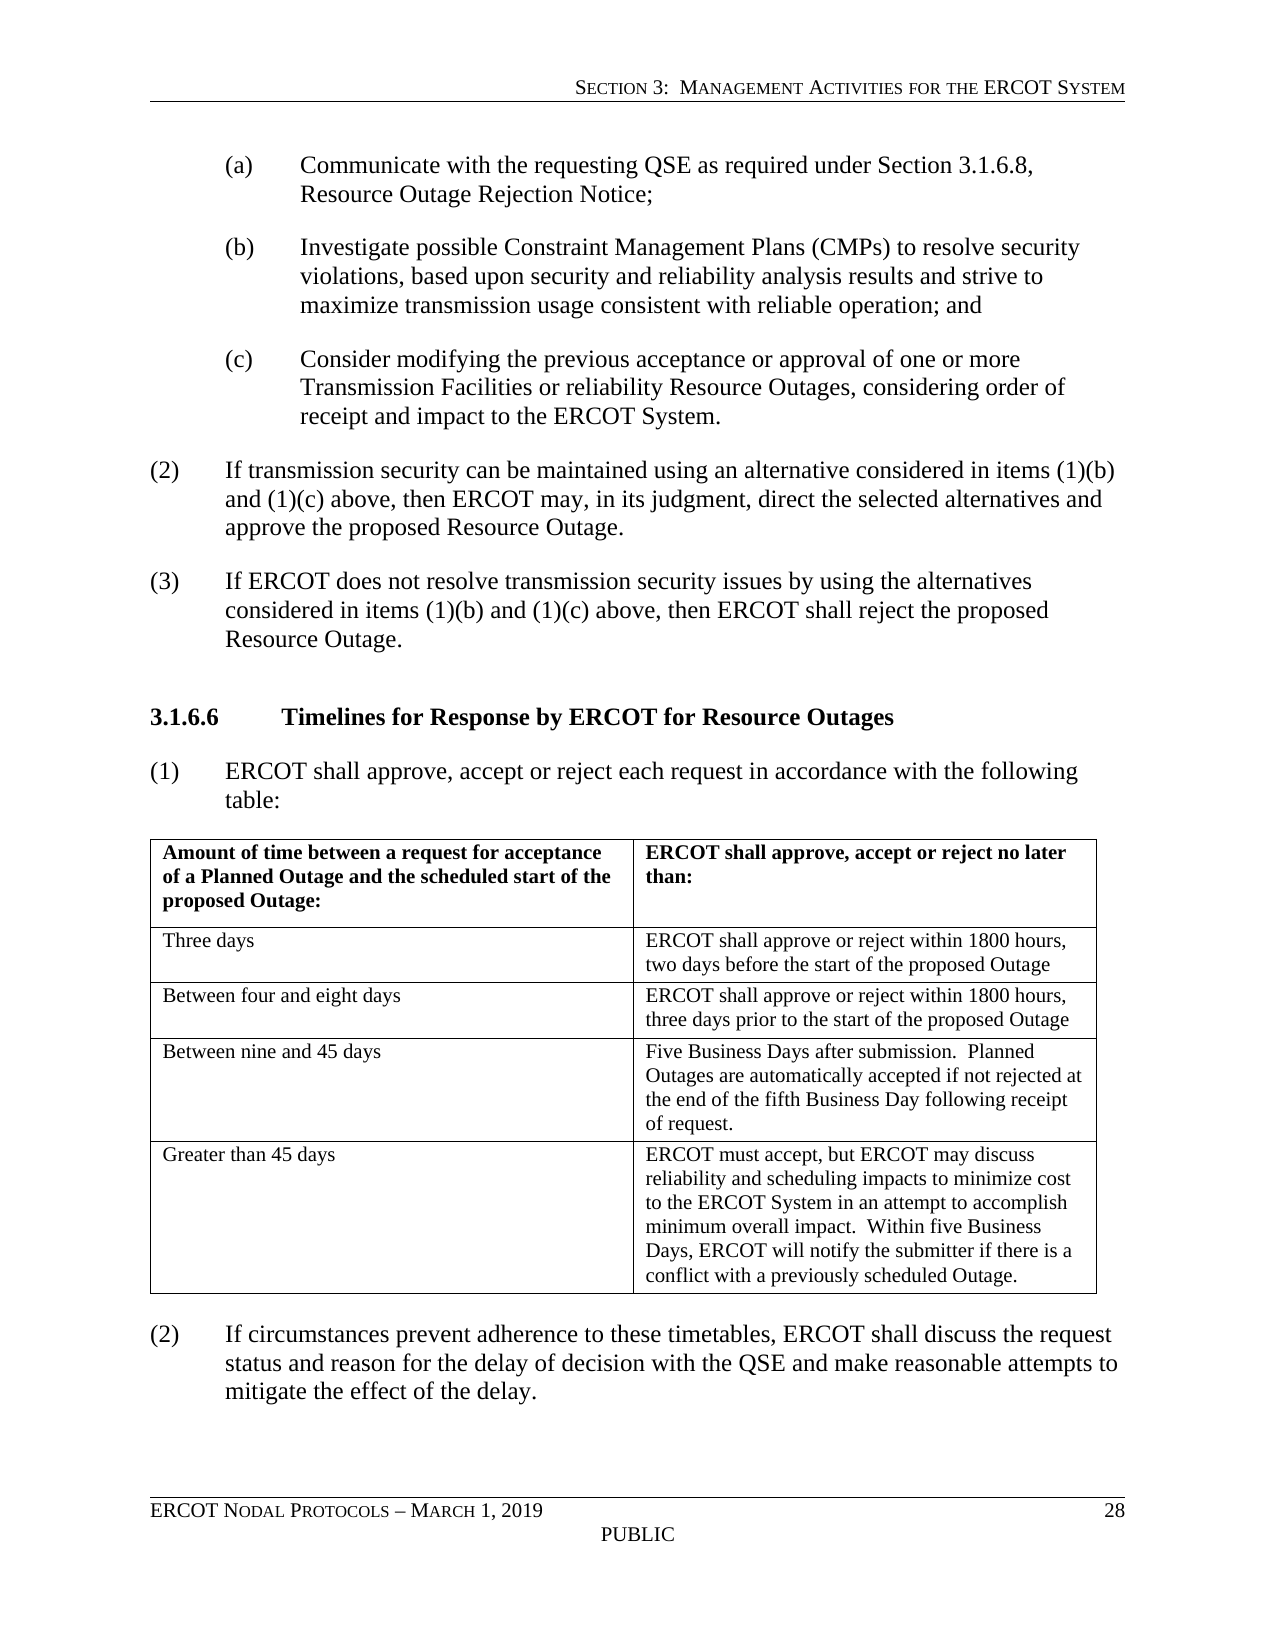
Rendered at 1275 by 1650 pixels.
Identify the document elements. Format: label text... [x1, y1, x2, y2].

table_cell ERCOT shall approve or reject within 1800 hours, three days prior to the start of the proposed Outage [634, 983, 1096, 1038]
list (c) Consider modifying the previous acceptance or approval of one or more Transmission Facilities or reliability Resource Outages, considering order of receipt and impact to the ERCOT System. [225, 344, 1125, 430]
table_cell ERCOT shall approve or reject within 1800 hours, two days before the start of the proposed Outage [634, 928, 1096, 982]
table_header Amount of time between a request for acceptance of a Planned Outage and the scheduled start of the proposed Outage: [151, 840, 633, 927]
list (a) Communicate with the requesting QSE as required under Section 3.1.6.8, Resource Outage Rejection Notice; [225, 150, 1125, 207]
table_cell Between nine and 45 days [151, 1039, 633, 1141]
table_cell Greater than 45 days [151, 1142, 633, 1293]
list (b) Investigate possible Constraint Management Plans (CMPs) to resolve security violations, based upon security and reliability analysis results and strive to maximize transmission usage consistent with reliable operation; and [225, 232, 1125, 319]
text (2) If circumstances prevent adherence to these timetables, ERCOT shall discuss the request status and reason for the delay of decision with the QSE and make reasonable attempts to mitigate the effect of the delay. [150, 1319, 1125, 1405]
table_header ERCOT shall approve, accept or reject no later than: [634, 840, 1096, 927]
text 3.1.6.6 Timelines for Response by ERCOT for Resource Outages [150, 702, 1125, 731]
table_cell Between four and eight days [151, 983, 633, 1038]
table_cell ERCOT must accept, but ERCOT may discuss reliability and scheduling impacts to minimize cost to the ERCOT System in an attempt to accomplish minimum overall impact. Within five Business Days, ERCOT will notify the submitter if there is a conflict with a previously scheduled Outage. [634, 1142, 1096, 1293]
table_cell Five Business Days after submission. Planned Outages are automatically accepted if not rejected at the end of the fifth Business Day following receipt of request. [634, 1039, 1096, 1141]
table_cell Three days [151, 928, 633, 982]
text (1) ERCOT shall approve, accept or reject each request in accordance with the following table: [150, 756, 1125, 814]
text (3) If ERCOT does not resolve transmission security issues by using the alternatives considered in items (1)(b) and (1)(c) above, then ERCOT shall reject the proposed Resource Outage. [150, 566, 1125, 652]
text (2) If transmission security can be maintained using an alternative considered in items (1)(b) and (1)(c) above, then ERCOT may, in its judgment, direct the selected alternatives and approve the proposed Resource Outage. [150, 455, 1125, 541]
